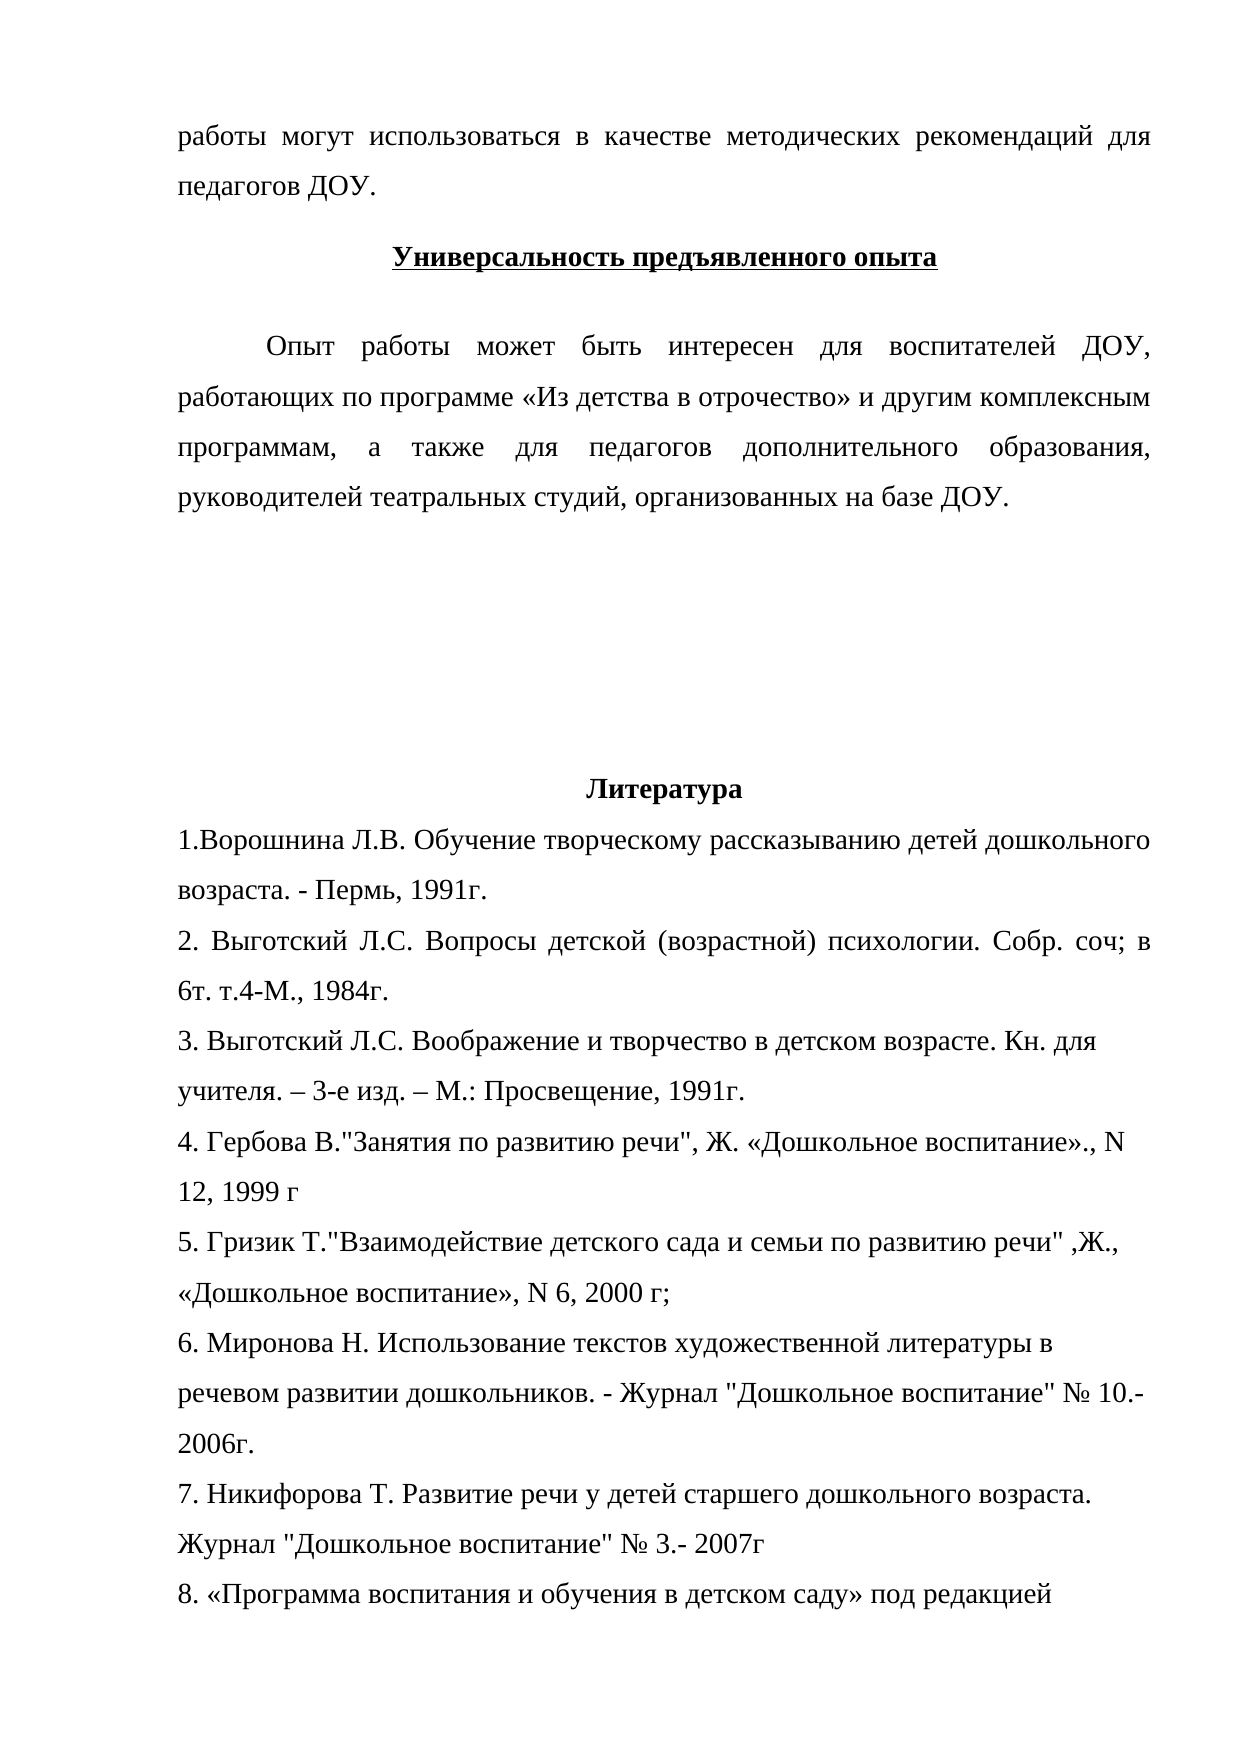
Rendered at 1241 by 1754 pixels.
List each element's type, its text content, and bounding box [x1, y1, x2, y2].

text 4. Гербова В."Занятия по развитию речи", Ж. «Дошкольное воспитание»., N [177, 1124, 1152, 1157]
text 1.Ворошнина Л.В. Обучение творческому рассказыванию детей дошкольного возраста. - Пермь, 1991г. [177, 822, 1152, 906]
text 2006г. [177, 1426, 1152, 1459]
text «Дошкольное воспитание», N 6, 2000 г; [177, 1275, 1152, 1308]
text 6. Миронова Н. Использование текстов художественной литературы в [177, 1325, 1152, 1359]
text 3. Выготский Л.С. Воображение и творчество в детском возрасте. Кн. для [177, 1023, 1152, 1057]
text учителя. – 3-е изд. – М.: Просвещение, 1991г. [177, 1073, 1152, 1107]
text Журнал "Дошкольное воспитание" № 3.- 2007г [177, 1526, 1152, 1560]
text 2. Выготский Л.С. Вопросы детской (возрастной) психологии. Собр. соч; в 6т. т.4-М., 1984г. [177, 923, 1152, 1006]
text 5. Гризик Т."Взаимодействие детского сада и семьи по развитию речи" ,Ж., [177, 1224, 1152, 1258]
text 12, 1999 г [177, 1174, 1152, 1208]
text 8. «Программа воспитания и обучения в детском саду» под редакцией [177, 1577, 1152, 1610]
text Опыт работы может быть интересен для воспитателей ДОУ, работающих по программе «Из детства в отрочество» и другим комплексным программам, а также для педагогов дополнительного образования, руководителей театральных студий, организованных на базе ДОУ. [177, 328, 1152, 513]
text Литература [177, 772, 1152, 805]
text 7. Никифорова Т. Развитие речи у детей старшего дошкольного возраста. [177, 1476, 1152, 1509]
subtitle Универсальность предъявленного опыта [177, 239, 1152, 273]
text речевом развитии дошкольников. - Журнал "Дошкольное воспитание" № 10.- [177, 1375, 1152, 1409]
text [177, 118, 1152, 202]
